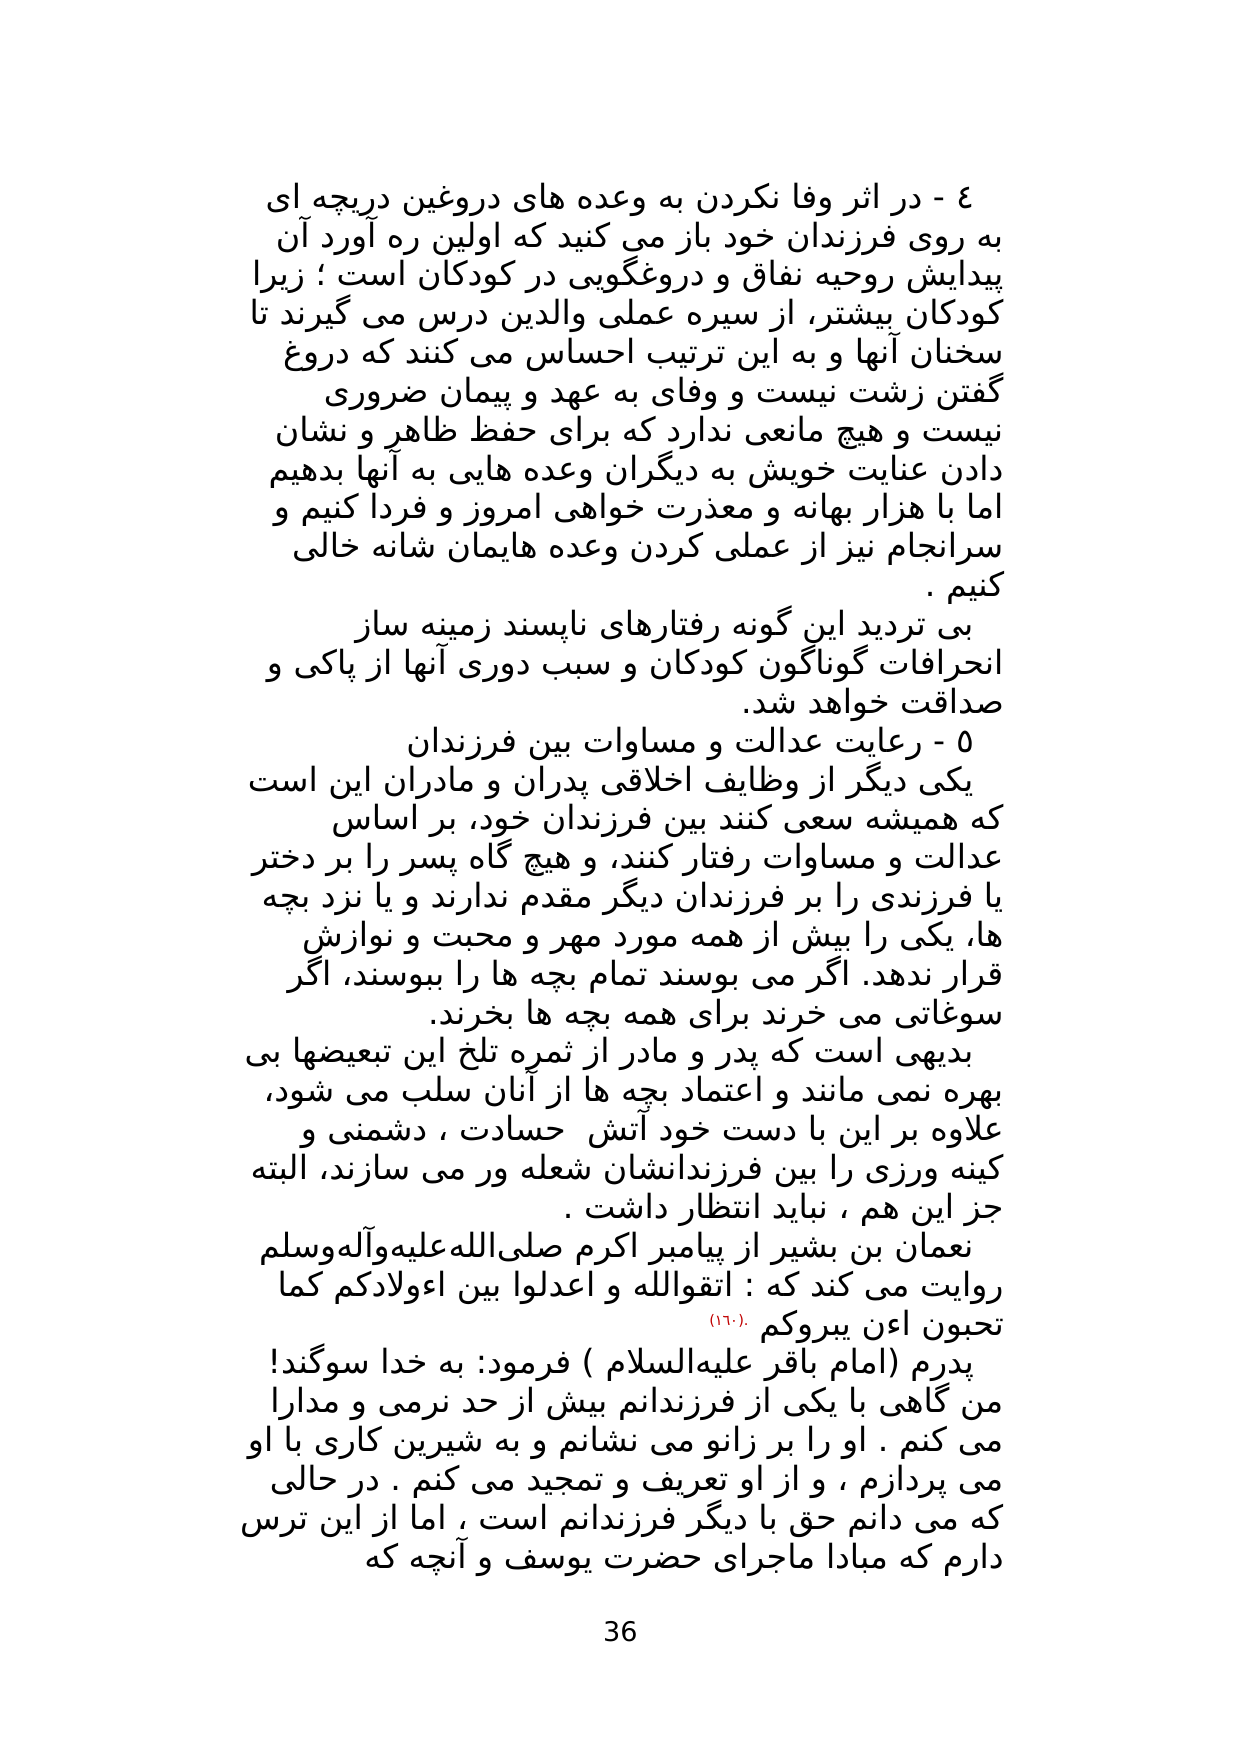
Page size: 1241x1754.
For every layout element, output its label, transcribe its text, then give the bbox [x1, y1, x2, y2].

text بى ترديد اين گونه رفتارهاى ناپسند زمينه ساز انحرافات گوناگون كودكان و سبب دورى آنها از پاكى و صداقت خواهد شد. [236, 604, 1004, 721]
text بديهى است كه پدر و مادر از ثمره تلخ اين تبعيضها بى بهره نمى مانند و اعتماد بچه ها از آنان سلب مى شود، علاوه بر اين با دست خود آتش ‍ حسادت ، دشمنى و كينه ورزى را بين فرزندانشان شعله ور مى سازند، البته جز اين هم ، نبايد انتظار داشت . [236, 1032, 1004, 1226]
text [236, 1343, 1004, 1576]
text ٤ - در اثر وفا نكردن به وعده هاى دروغين دريچه اى به روى فرزندان خود باز مى كنيد كه اولين ره آورد آن پيدايش روحيه نفاق و دروغگويى در كودكان است ؛ زيرا كودكان بيشتر، از سيره عملى والدين درس مى گيرند تا سخنان آنها و به اين ترتيب احساس مى كنند كه دروغ گفتن زشت نيست و وفاى به عهد و پيمان ضرورى نيست و هيچ مانعى ندارد كه براى حفظ ظاهر و نشان دادن عنايت خويش به ديگران وعده هايى به آنها بدهيم اما با هزار بهانه و معذرت خواهى امروز و فردا كنيم و سرانجام نيز از عملى كردن وعده هايمان شانه خالى كنيم . [236, 177, 1004, 604]
text ٥ - رعايت عدالت و مساوات بين فرزندان [236, 721, 1004, 760]
text نعمان بن بشير از پيامبر اكرم صلى‌الله‌عليه‌وآله‌وسلم روايت مى كند كه : اتقوالله و اعدلوا بين اءولادكم كما تحبون اءن يبروكم .(١٦٠) [236, 1226, 1004, 1343]
text يكى ديگر از وظايف اخلاقى پدران و مادران اين است كه هميشه سعى كنند بين فرزندان خود، بر اساس عدالت و مساوات رفتار كنند، و هيچ گاه پسر را بر دختر يا فرزندى را بر فرزندان ديگر مقدم ندارند و يا نزد بچه ها، يكى را بيش از همه مورد مهر و محبت و نوازش قرار ندهد. اگر مى بوسند تمام بچه ها را ببوسند، اگر سوغاتى مى خرند براى همه بچه ها بخرند. [236, 760, 1004, 1032]
